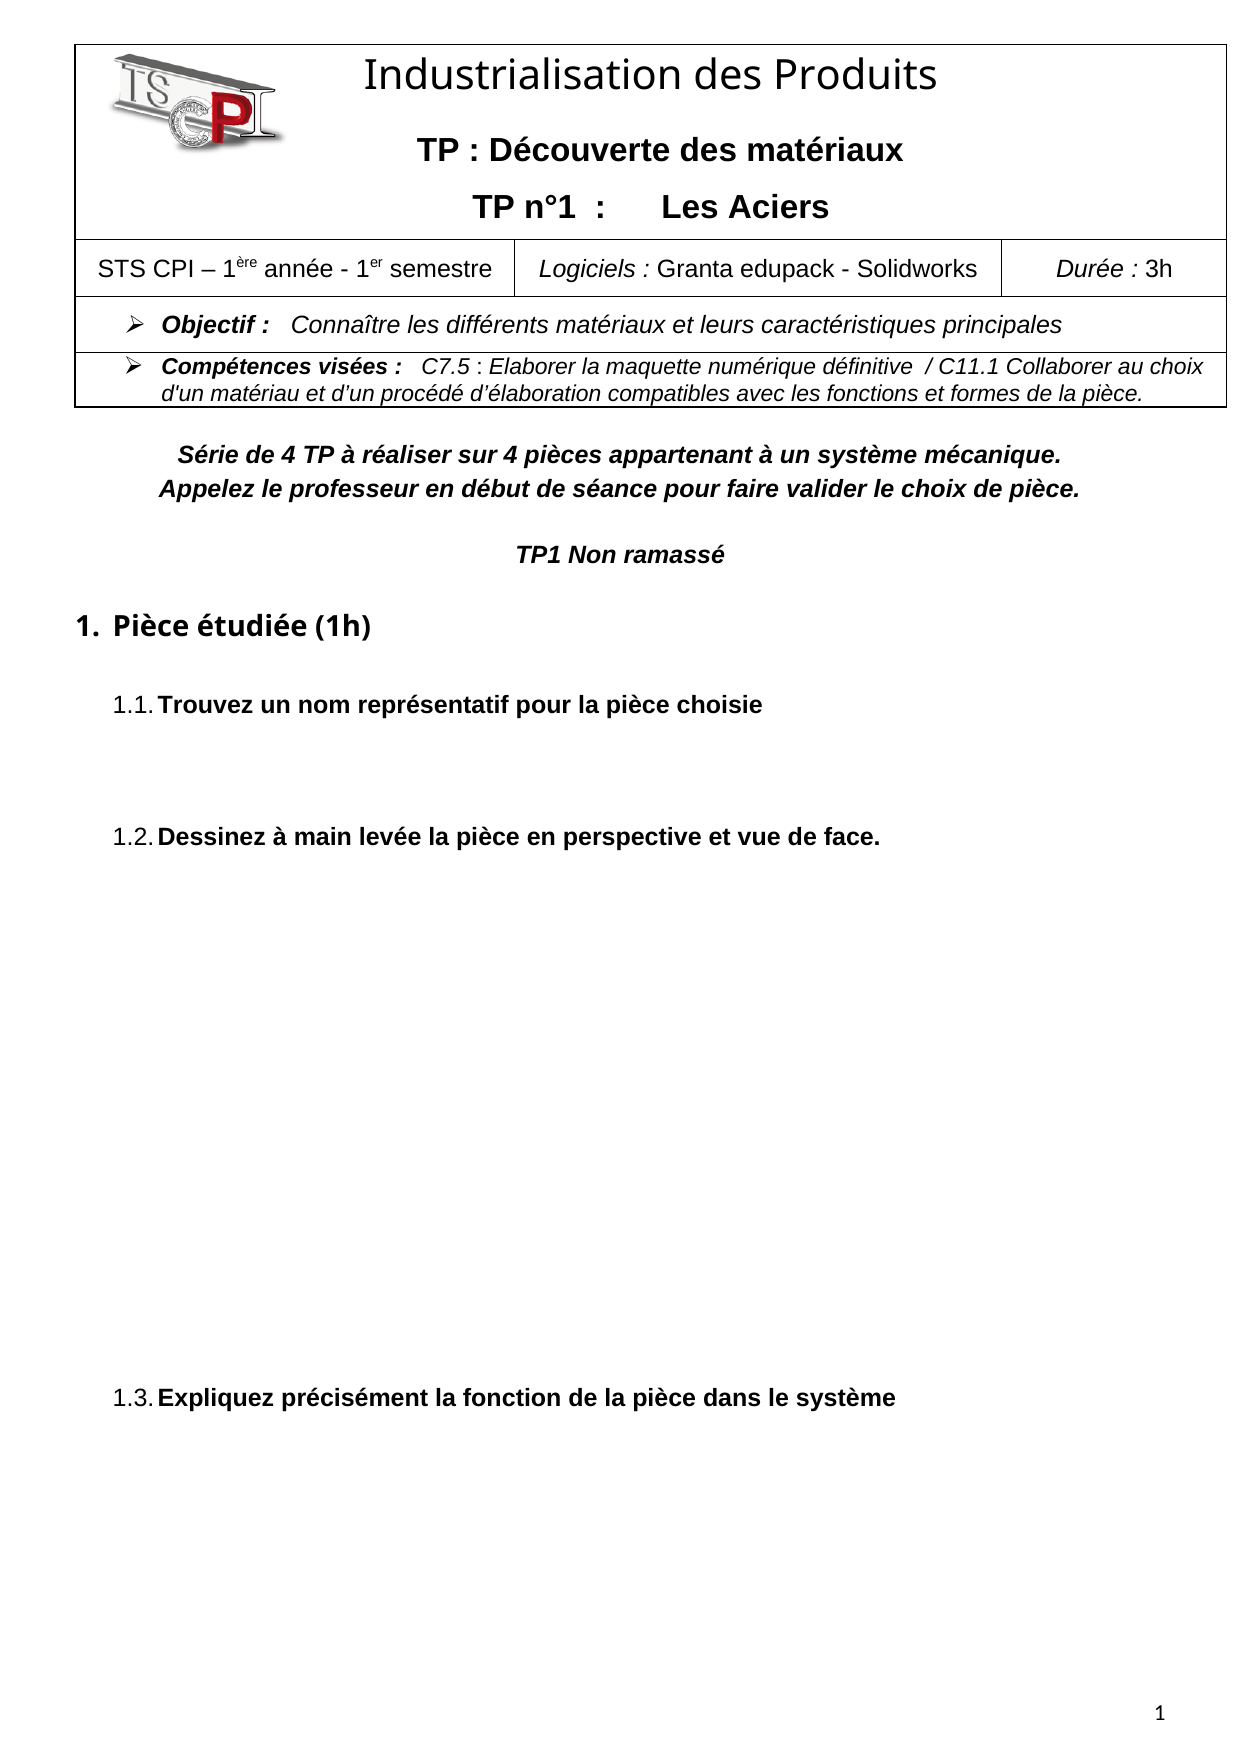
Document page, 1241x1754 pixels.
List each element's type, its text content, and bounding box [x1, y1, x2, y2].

text Série de 4 TP à réaliser sur 4 pièces appartenant à un système mécanique. [75, 441, 1165, 469]
table_cell Durée : 3h [1002, 240, 1226, 296]
picture [104, 51, 290, 156]
table_cell STS CPI – 1ère année - 1er semestre [76, 240, 514, 296]
table_header Industrialisation des Produits TP : Découverte des matériaux TP n°1 : Les Aciers [76, 45, 1226, 239]
text Appelez le professeur en début de séance pour faire valider le choix de pièce. [75, 473, 1165, 502]
text TP1 Non ramassé [75, 539, 1165, 568]
list Expliquez précisément la fonction de la pièce dans le système [112, 1383, 1165, 1412]
table_cell Objectif : Connaître les différents matériaux et leurs caractéristiques principales [76, 297, 1226, 352]
list Pièce étudiée (1h) [75, 606, 1165, 645]
list Trouvez un nom représentatif pour la pièce choisie [112, 690, 1165, 718]
list Dessinez à main levée la pièce en perspective et vue de face. [112, 822, 1165, 851]
table_cell Compétences visées : C7.5 : Elaborer la maquette numérique définitive / C11.1 Collaborer au choix d'un matériau et d’un procédé d’élaboration compatibles avec les fonctions et formes de la pièce. [76, 353, 1226, 406]
table_cell Logiciels : Granta edupack - Solidworks [515, 240, 1001, 296]
